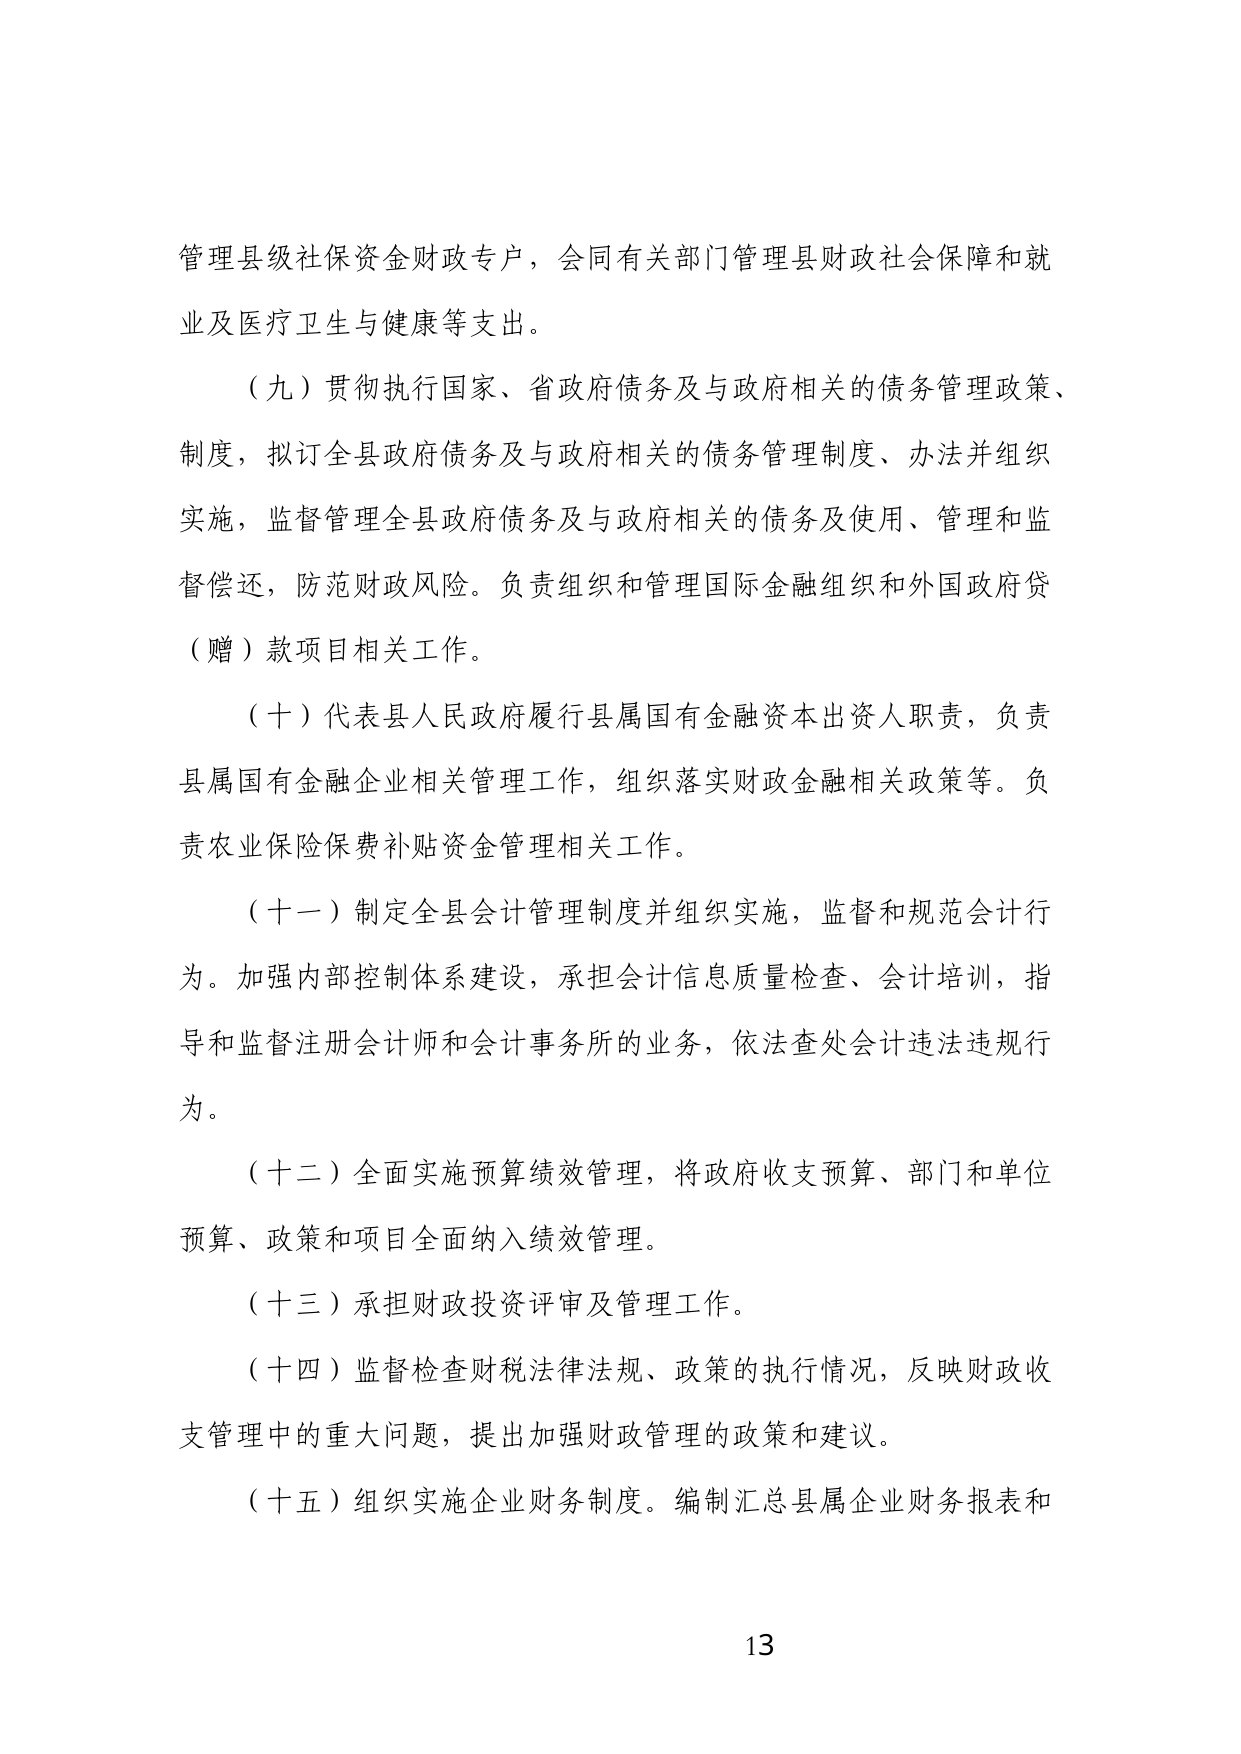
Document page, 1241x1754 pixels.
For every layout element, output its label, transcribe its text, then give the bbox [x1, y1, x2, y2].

text （十一）制定全县会计管理制度并组织实施，监督和规范会计行为。加强内部控制体系建设，承担会计信息质量检查、会计培训，指导和监督注册会计师和会计事务所的业务，依法查处会计违法违规行为。 [177, 877, 1063, 1139]
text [177, 223, 1063, 354]
text （九）贯彻执行国家、省政府债务及与政府相关的债务管理政策、制度，拟订全县政府债务及与政府相关的债务管理制度、办法并组织实施，监督管理全县政府债务及与政府相关的债务及使用、管理和监督偿还，防范财政风险。负责组织和管理国际金融组织和外国政府贷（赠）款项目相关工作。 [177, 354, 1063, 681]
text （十）代表县人民政府履行县属国有金融资本出资人职责，负责县属国有金融企业相关管理工作，组织落实财政金融相关政策等。负责农业保险保费补贴资金管理相关工作。 [177, 681, 1063, 877]
text （十三）承担财政投资评审及管理工作。 [177, 1269, 1063, 1335]
text （十四）监督检查财税法律法规、政策的执行情况，反映财政收支管理中的重大问题，提出加强财政管理的政策和建议。 [177, 1335, 1063, 1466]
text （十二）全面实施预算绩效管理，将政府收支预算、部门和单位预算、政策和项目全面纳入绩效管理。 [177, 1139, 1063, 1269]
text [177, 1466, 1063, 1531]
